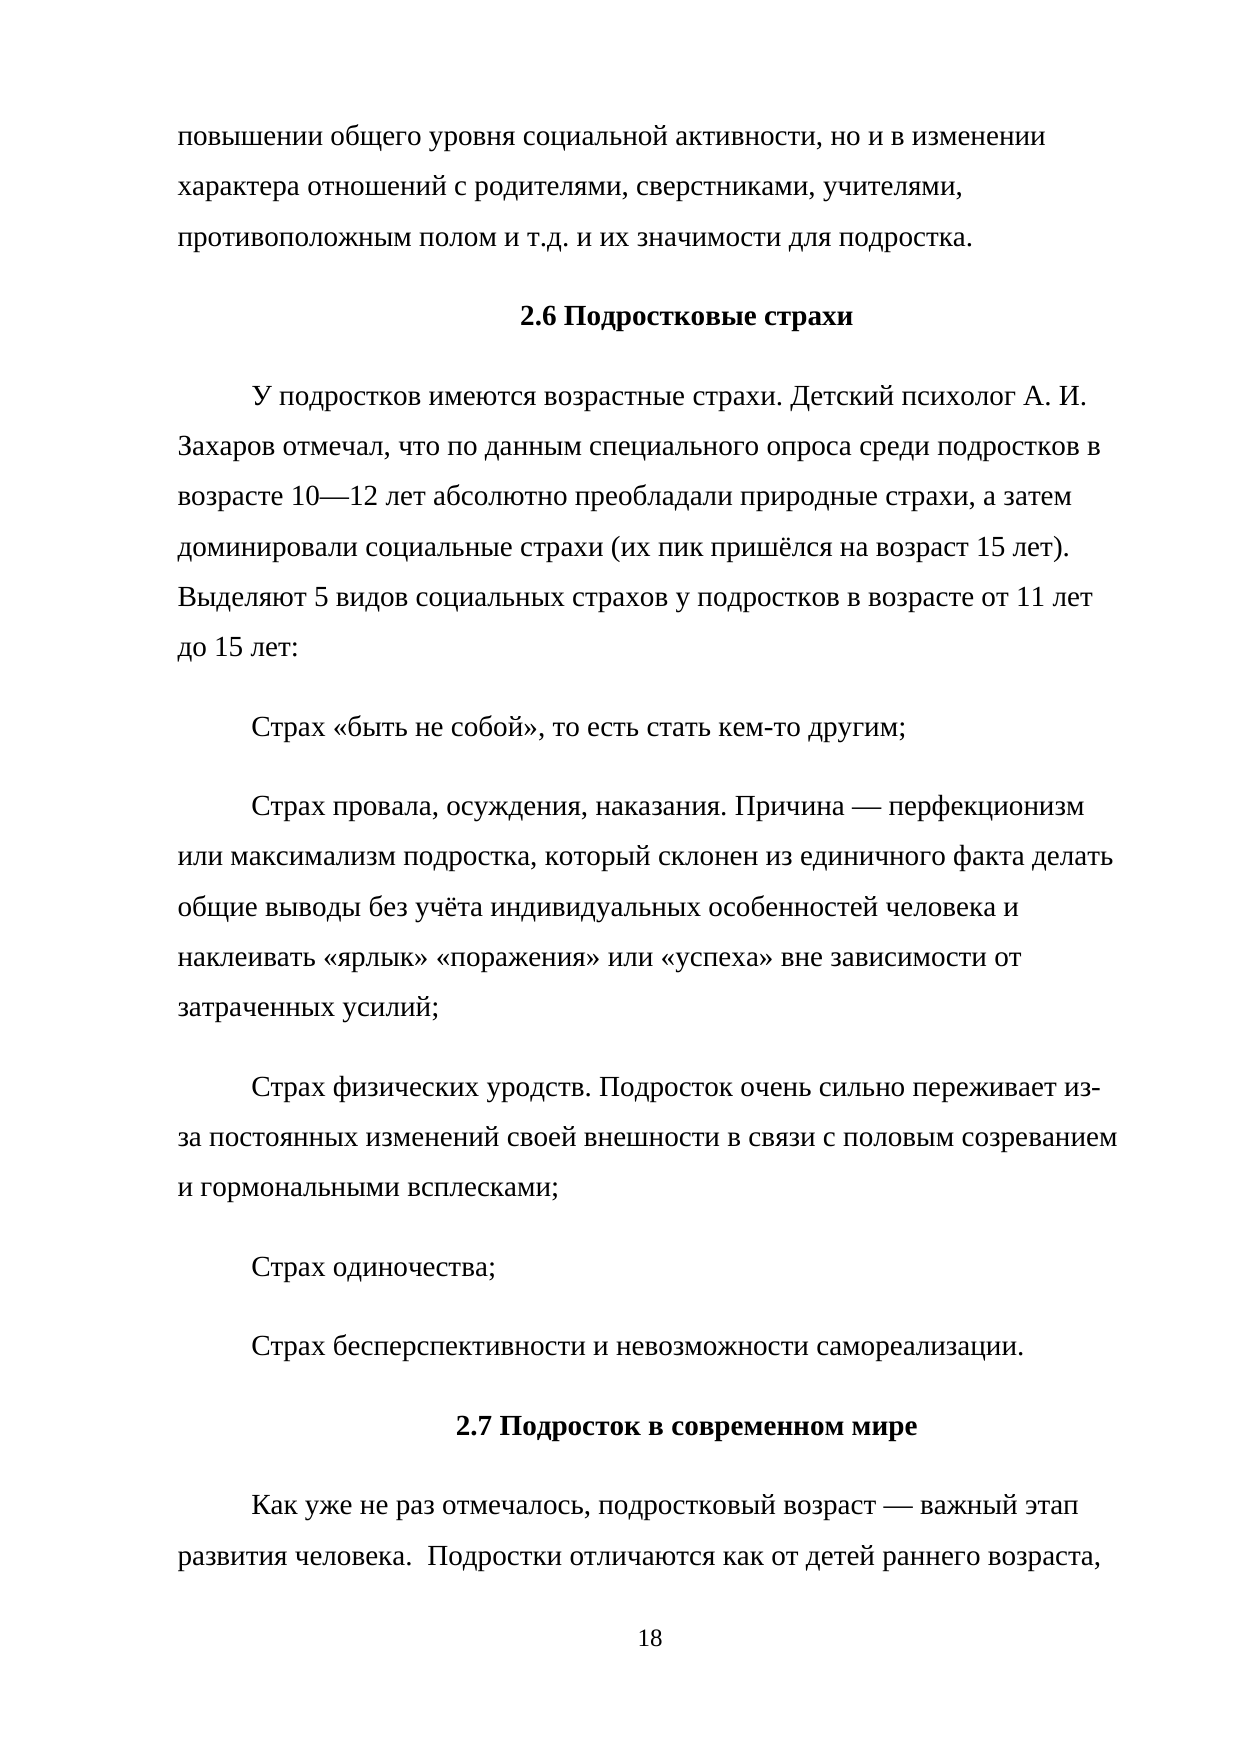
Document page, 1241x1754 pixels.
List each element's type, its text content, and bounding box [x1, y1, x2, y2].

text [177, 1487, 1122, 1571]
text Страх «быть не собой», то есть стать кем-то другим; [177, 709, 1122, 742]
text 2.7 Подросток в современном мире [177, 1408, 1122, 1442]
text Страх физических уродств. Подросток очень сильно переживает из-за постоянных изменений своей внешности в связи с половым созреванием и гормональными всплесками; [177, 1069, 1122, 1203]
text Страх бесперспективности и невозможности самореализации. [177, 1328, 1122, 1362]
text 2.6 Подростковые страхи [177, 298, 1122, 332]
text Страх провала, осуждения, наказания. Причина — перфекционизм или максимализм подростка, который склонен из единичного факта делать общие выводы без учёта индивидуальных особенностей человека и наклеивать «ярлык» «поражения» или «успеха» вне зависимости от затраченных усилий; [177, 788, 1122, 1023]
text Страх одиночества; [177, 1249, 1122, 1283]
text У подростков имеются возрастные страхи. Детский психолог А. И. Захаров отмечал, что по данным специального опроса среди подростков в возрасте 10—12 лет абсолютно преобладали природные страхи, а затем доминировали социальные страхи (их пик пришёлся на возраст 15 лет). Выделяют 5 видов социальных страхов у подростков в возрасте от 11 лет до 15 лет: [177, 378, 1122, 663]
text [177, 118, 1122, 252]
